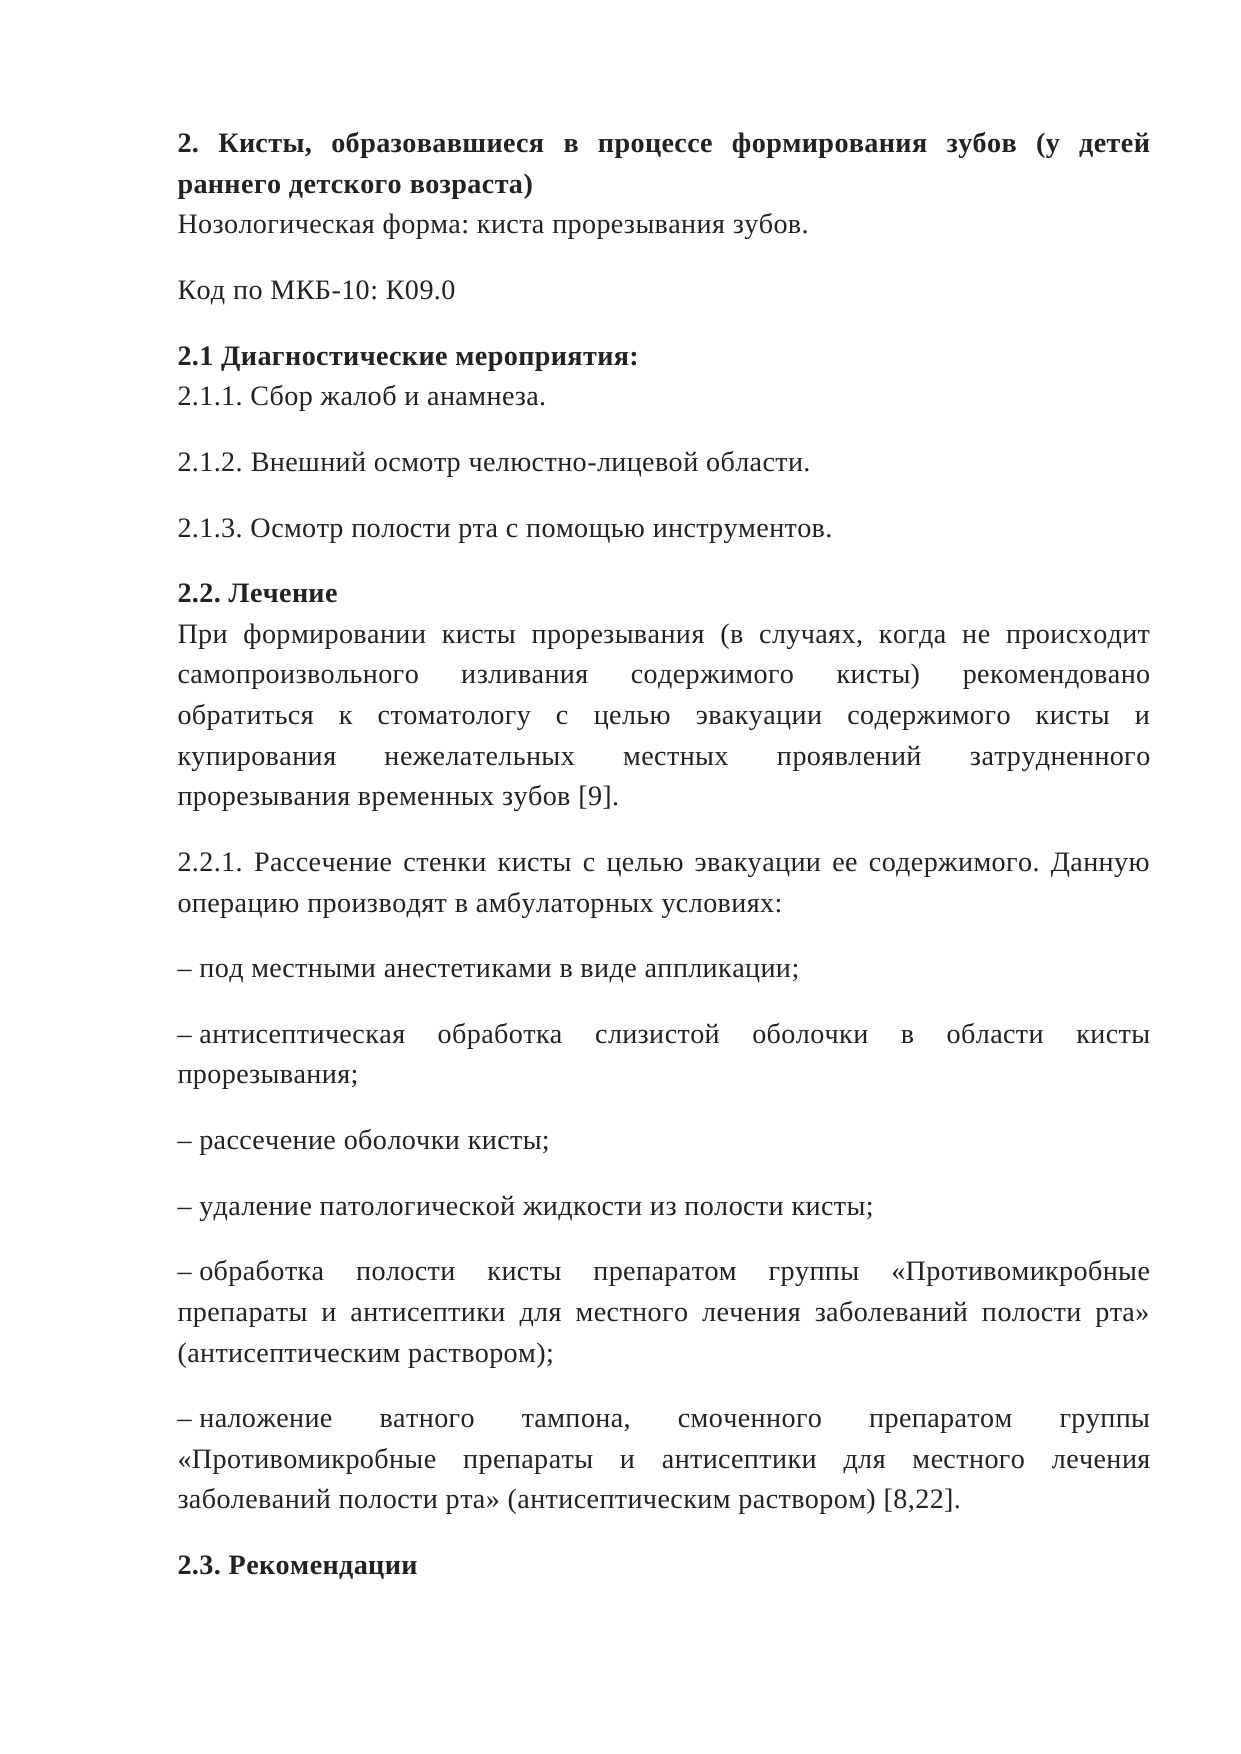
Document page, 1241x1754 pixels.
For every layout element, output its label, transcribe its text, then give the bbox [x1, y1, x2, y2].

text При формировании кисты прорезывания (в случаях, когда не происходит самопроизвольного изливания содержимого кисты) рекомендовано обратиться к стоматологу с целью эвакуации содержимого кисты и купирования нежелательных местных проявлений затрудненного прорезывания временных зубов [9]. [177, 609, 1152, 812]
text 2.2. Лечение [177, 568, 1152, 609]
text – под местными анестетиками в виде аппликации; [177, 943, 1152, 984]
text 2.1 Диагностические мероприятия: [177, 331, 1152, 371]
text 2.1.2. Внешний осмотр челюстно-лицевой области. [177, 437, 1152, 477]
text – обработка полости кисты препаратом группы «Противомикробные препараты и антисептики для местного лечения заболеваний полости рта» (антисептическим раствором); [177, 1246, 1152, 1368]
text 2.1.3. Осмотр полости рта с помощью инструментов. [177, 502, 1152, 543]
text – антисептическая обработка слизистой оболочки в области кисты прорезывания; [177, 1009, 1152, 1090]
text Нозологическая форма: киста прорезывания зубов. [177, 199, 1152, 240]
text 2.1.1. Сбор жалоб и анамнеза. [177, 371, 1152, 412]
text 2.3. Рекомендации [177, 1540, 1152, 1581]
text 2. Кисты, образовавшиеся в процессе формирования зубов (у детей раннего детского возраста) [177, 118, 1152, 199]
text – наложение ватного тампона, смоченного препаратом группы «Противомикробные препараты и антисептики для местного лечения заболеваний полости рта» (антисептическим раствором) [8,22]. [177, 1393, 1152, 1515]
text 2.2.1. Рассечение стенки кисты с целью эвакуации ее содержимого. Данную операцию производят в амбулаторных условиях: [177, 837, 1152, 918]
text – удаление патологической жидкости из полости кисты; [177, 1181, 1152, 1221]
text – рассечение оболочки кисты; [177, 1115, 1152, 1156]
text Код по МКБ-10: К09.0 [177, 265, 1152, 306]
